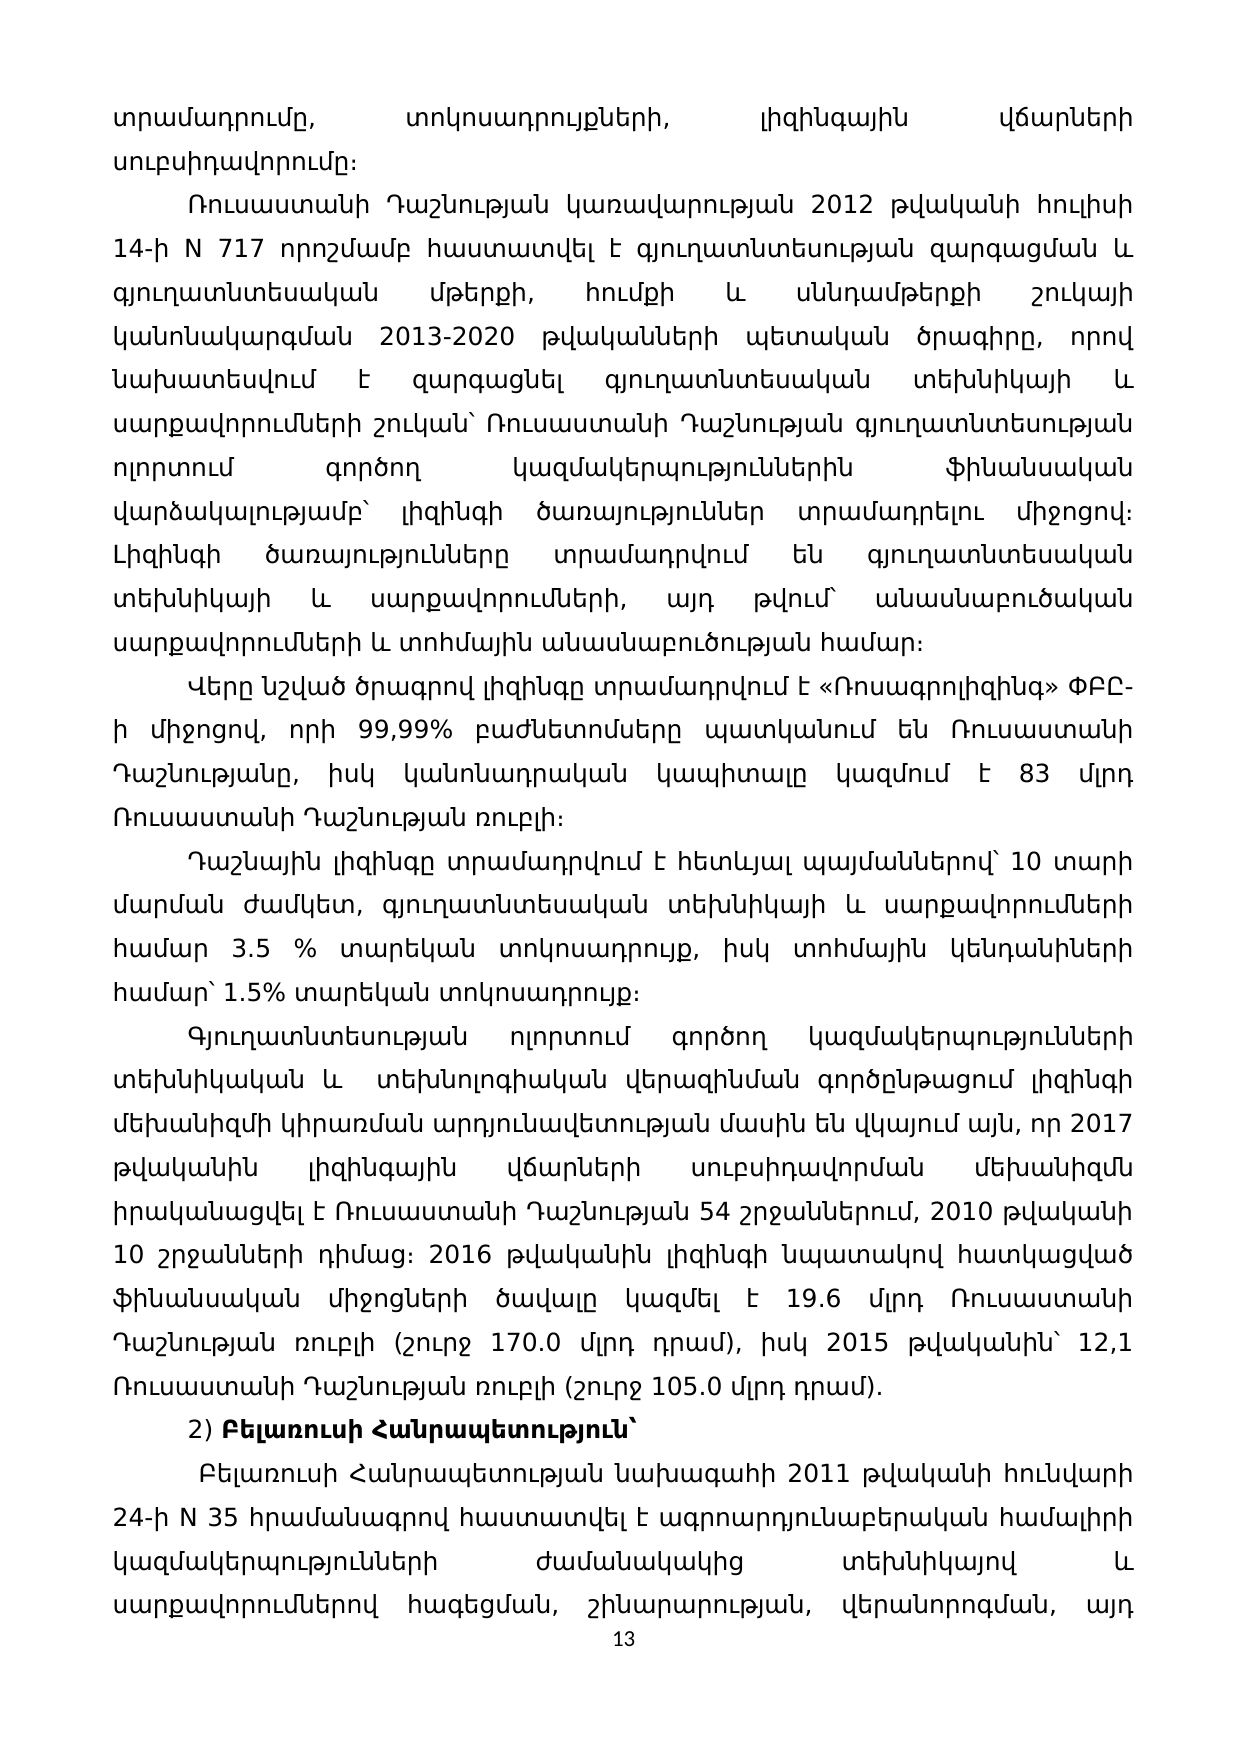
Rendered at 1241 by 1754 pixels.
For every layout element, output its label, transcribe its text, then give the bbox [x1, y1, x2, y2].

text Դաշնային լիզինգը տրամադրվում է հետևյալ պայմաններով՝ 10 տարի մարման ժամկետ, գյուղատնտեսական տեխնիկայի և սարքավորումների համար 3.5 % տարեկան տոկոսադրույք, իսկ տոհմային կենդանիների համար՝ 1.5% տարեկան տոկոսադրույք։ [112, 847, 1134, 1007]
text Ռուսաստանի Դաշնության կառավարության 2012 թվականի հուլիսի 14-ի N 717 որոշմամբ հաստատվել է գյուղատնտեսության զարգացման և գյուղատնտեսական մթերքի, հումքի և սննդամթերքի շուկայի կանոնակարգման 2013-2020 թվականների պետական ծրագիրը, որով նախատեսվում է զարգացնել գյուղատնտեսական տեխնիկայի և սարքավորումների շուկան՝ Ռուսաստանի Դաշնության գյուղատնտեսության ոլորտում գործող կազմակերպություններին ֆինանսական վարձակալությամբ՝ լիզինգի ծառայություններ տրամադրելու միջոցով։ Լիզինգի ծառայությունները տրամադրվում են գյուղատնտեսական տեխնիկայի և սարքավորումների, այդ թվում՝ անասնաբուծական սարքավորումների և տոհմային անասնաբուծության համար։ [112, 191, 1134, 657]
text Գյուղատնտեսության ոլորտում գործող կազմակերպությունների տեխնիկական և տեխնոլոգիական վերազինման գործընթացում լիզինգի մեխանիզմի կիրառման արդյունավետության մասին են վկայում այն, որ 2017 թվականին լիզինգային վճարների սուբսիդավորման մեխանիզմն իրականացվել է Ռուսաստանի Դաշնության 54 շրջաններում, 2010 թվականի 10 շրջանների դիմաց։ 2016 թվականին լիզինգի նպատակով հատկացված ֆինանսական միջոցների ծավալը կազմել է 19.6 մլրդ Ռուսաստանի Դաշնության ռուբլի (շուրջ 170.0 մլրդ դրամ), իսկ 2015 թվականին՝ 12,1 Ռուսաստանի Դաշնության ռուբլի (շուրջ 105.0 մլրդ դրամ). [112, 1022, 1134, 1401]
text 2) Բելառուսի Հանրապետություն՝ [112, 1416, 1134, 1445]
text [112, 1459, 1134, 1620]
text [112, 103, 1134, 176]
text Վերը նշված ծրագրով լիզինգը տրամադրվում է «Ռոսագրոլիզինգ» ՓԲԸ-ի միջոցով, որի 99,99% բաժնետոմսերը պատկանում են Ռուսաստանի Դաշնությանը, իսկ կանոնադրական կապիտալը կազմում է 83 մլրդ Ռուսաստանի Դաշնության ռուբլի։ [112, 672, 1134, 832]
